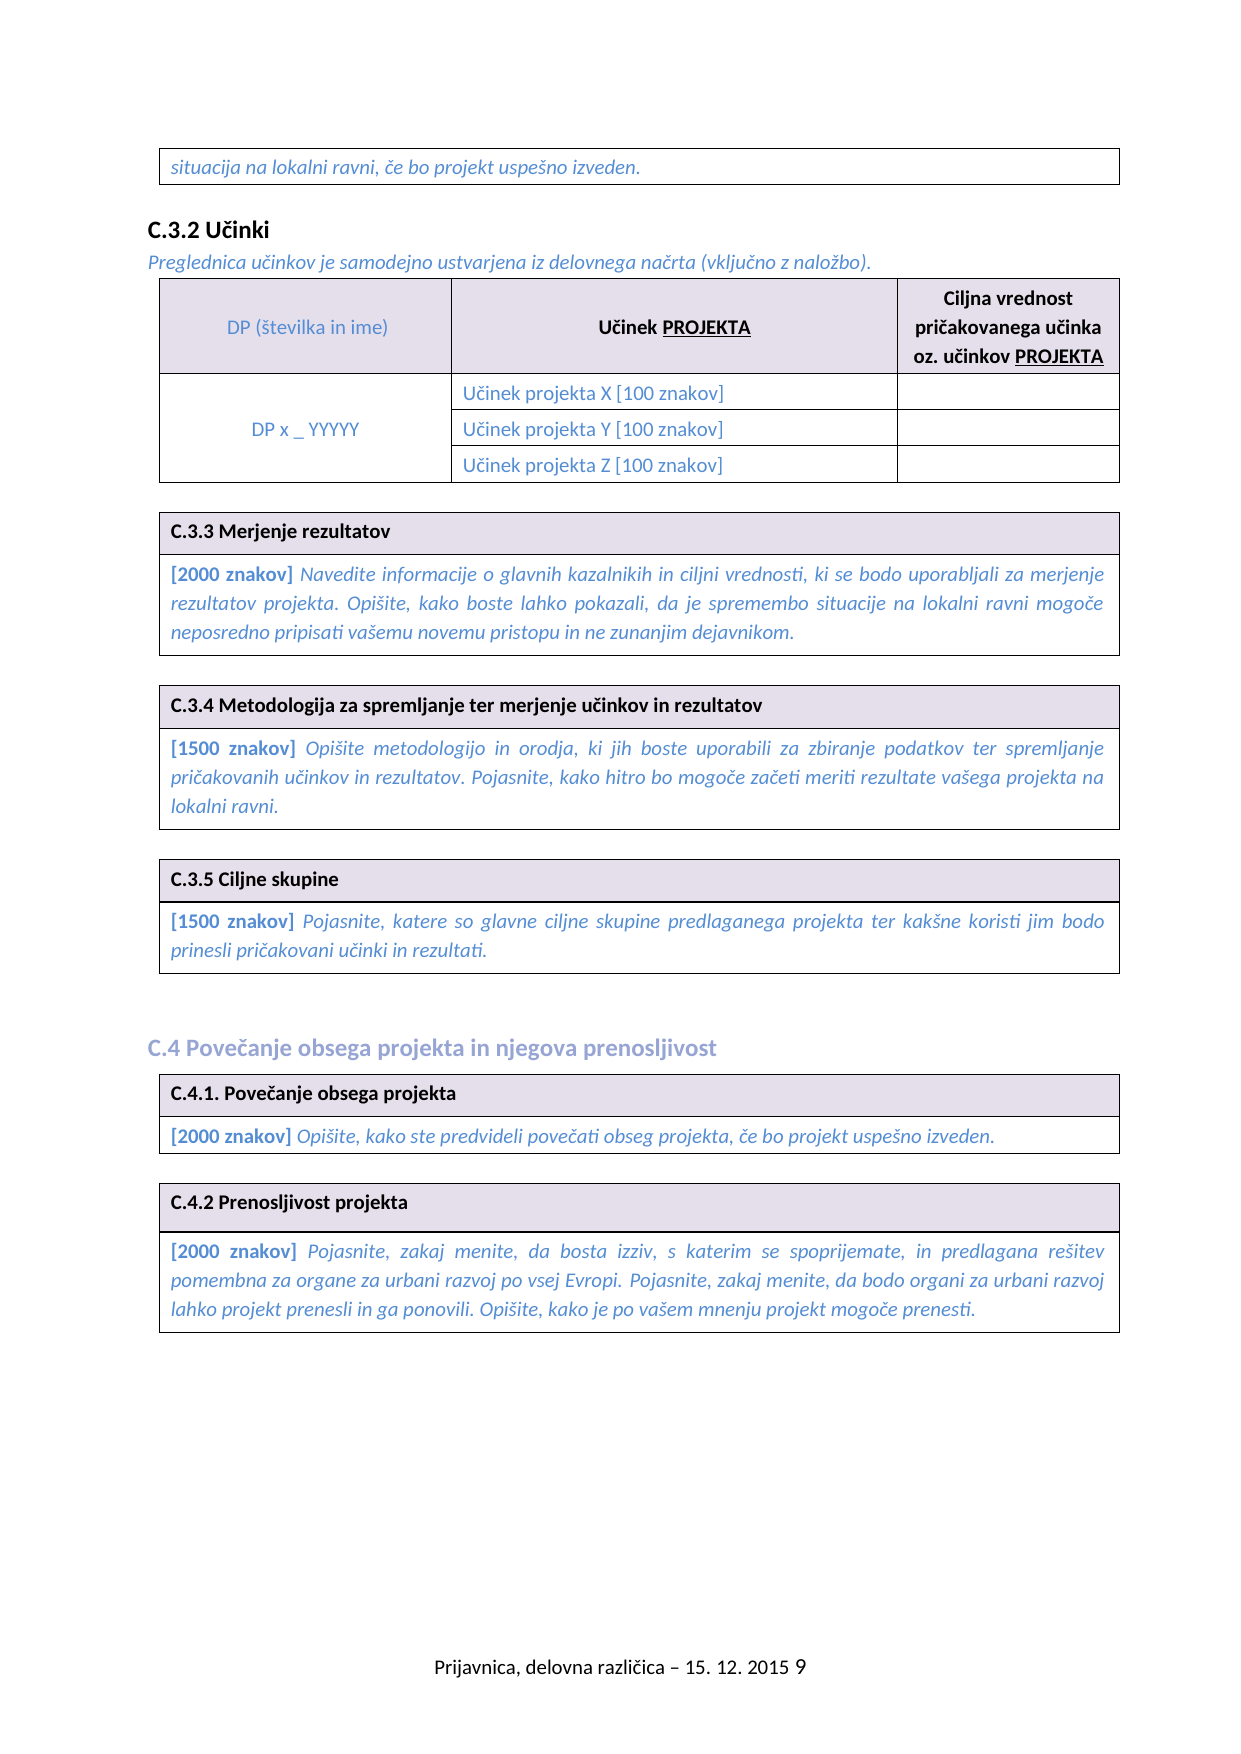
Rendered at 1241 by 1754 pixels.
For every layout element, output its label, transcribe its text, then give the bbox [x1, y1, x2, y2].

table_cell [2000 znakov] Navedite informacije o glavnih kazalnikih in ciljni vrednosti, ki se bodo uporabljali za merjenje rezultatov projekta. Opišite, kako boste lahko pokazali, da je spremembo situacije na lokalni ravni mogoče neposredno pripisati vašemu novemu pristopu in ne zunanjim dejavnikom. [160, 555, 1119, 655]
text C.4 Povečanje obsega projekta in njegova prenosljivost [148, 1032, 1093, 1063]
table_header Učinek PROJEKTA [452, 279, 897, 373]
table_header C.4.2 Prenosljivost projekta [160, 1184, 1119, 1231]
table_header C.4.1. Povečanje obsega projekta [160, 1075, 1119, 1116]
table_header C.3.3 Merjenje rezultatov [160, 513, 1119, 554]
table_cell [898, 410, 1119, 445]
table_cell [898, 446, 1119, 482]
table_cell [1500 znakov] Opišite metodologijo in orodja, ki jih boste uporabili za zbiranje podatkov ter spremljanje pričakovanih učinkov in rezultatov. Pojasnite, kako hitro bo mogoče začeti meriti rezultate vašega projekta na lokalni ravni. [160, 729, 1119, 829]
table_cell Učinek projekta Y [100 znakov] [452, 410, 897, 445]
text C.3.2 Učinki [148, 214, 1093, 244]
text Preglednica učinkov je samodejno ustvarjena iz delovnega načrta (vključno z naložbo). [148, 249, 1093, 274]
table_header C.3.5 Ciljne skupine [160, 860, 1119, 901]
table_header C.3.4 Metodologija za spremljanje ter merjenje učinkov in rezultatov [160, 686, 1119, 728]
table_cell [1500 znakov] Pojasnite, katere so glavne ciljne skupine predlaganega projekta ter kakšne koristi jim bodo prinesli pričakovani učinki in rezultati. [160, 903, 1119, 973]
table_header Ciljna vrednost pričakovanega učinka oz. učinkov PROJEKTA [898, 279, 1119, 373]
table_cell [160, 149, 1119, 184]
table_header DP (številka in ime) [160, 279, 451, 373]
table_cell Učinek projekta Z [100 znakov] [452, 446, 897, 482]
table_cell DP x _ YYYYY [160, 374, 451, 482]
table_cell [898, 374, 1119, 409]
table_cell [2000 znakov] Pojasnite, zakaj menite, da bosta izziv, s katerim se spoprijemate, in predlagana rešitev pomembna za organe za urbani razvoj po vsej Evropi. Pojasnite, zakaj menite, da bodo organi za urbani razvoj lahko projekt prenesli in ga ponovili. Opišite, kako je po vašem mnenju projekt mogoče prenesti. [160, 1233, 1119, 1332]
table_cell Učinek projekta X [100 znakov] [452, 374, 897, 409]
table_cell [2000 znakov] Opišite, kako ste predvideli povečati obseg projekta, če bo projekt uspešno izveden. [160, 1117, 1119, 1152]
